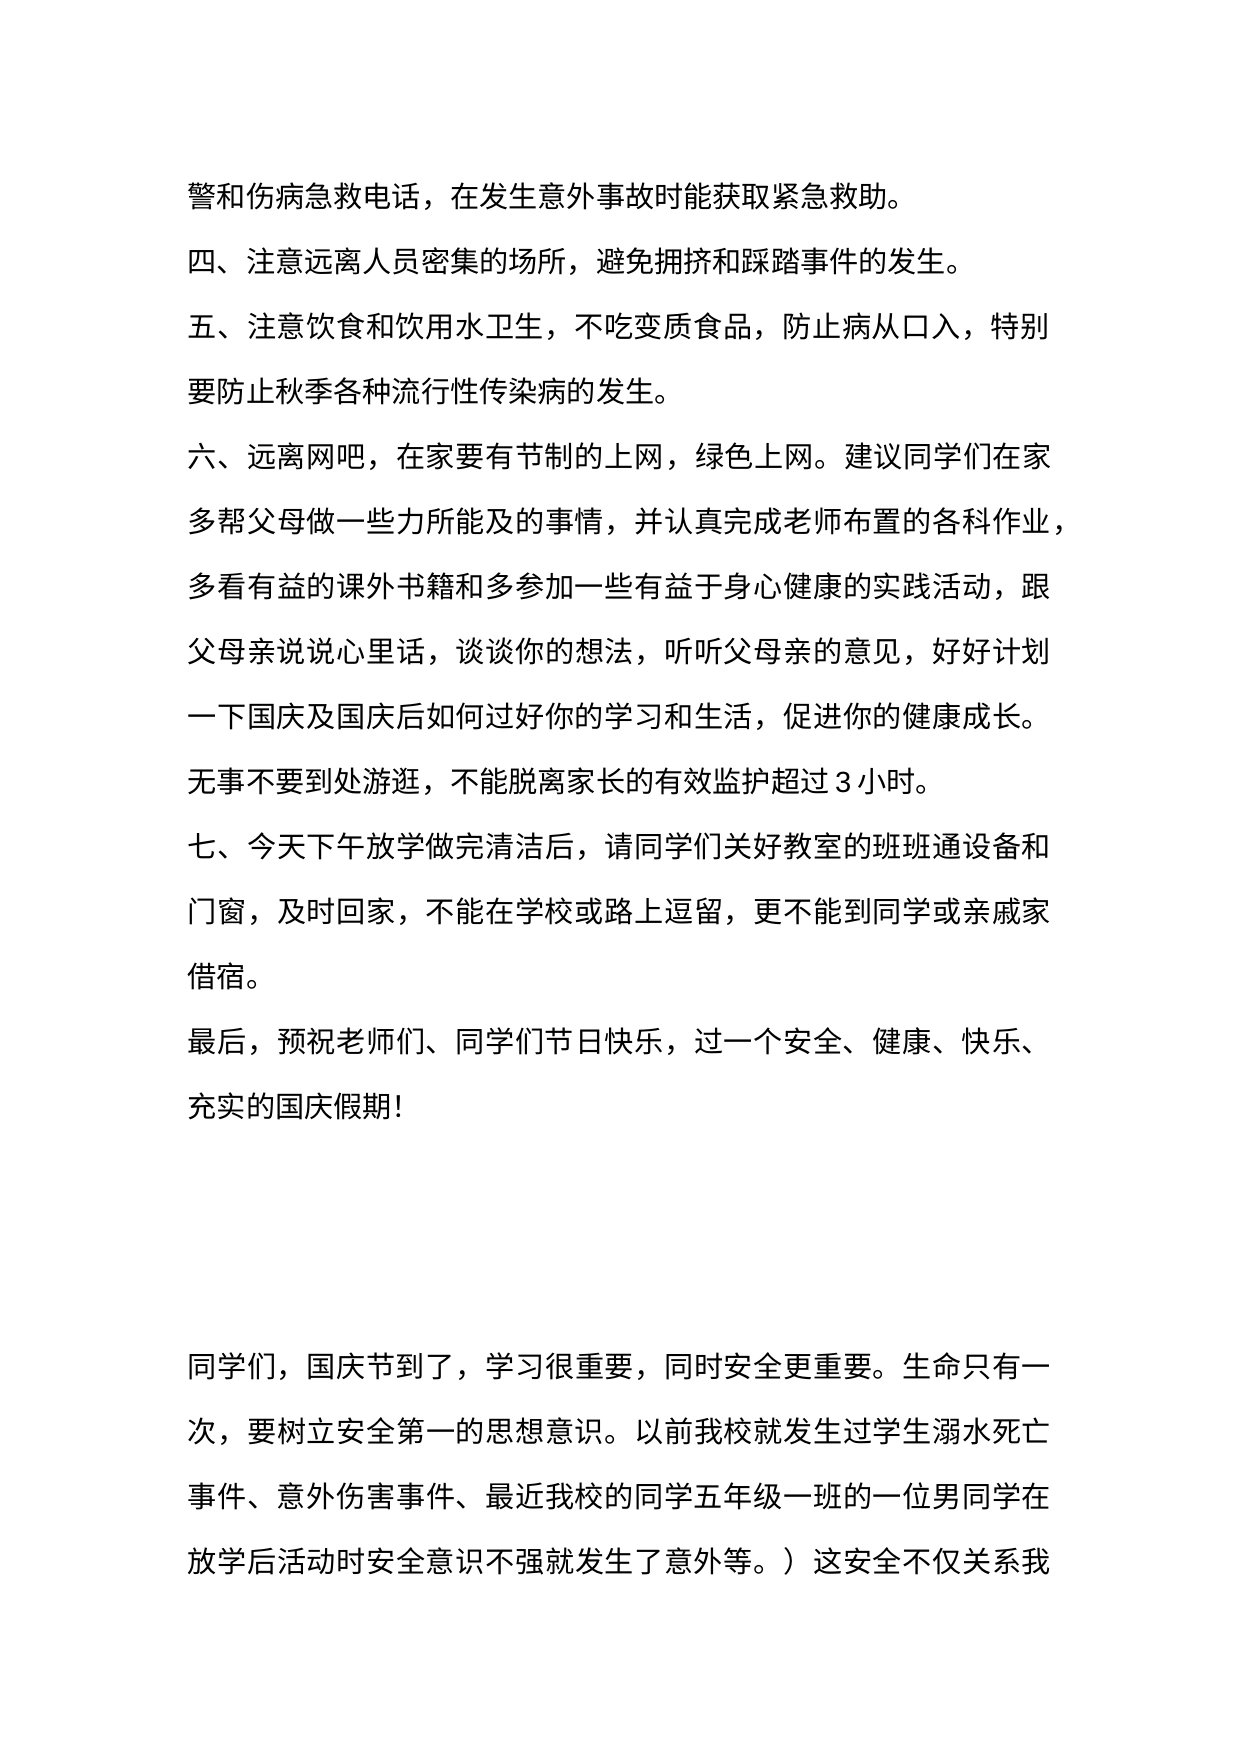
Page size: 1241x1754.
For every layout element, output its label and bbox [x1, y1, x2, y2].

text [187, 1332, 1053, 1592]
text [187, 162, 1053, 1137]
